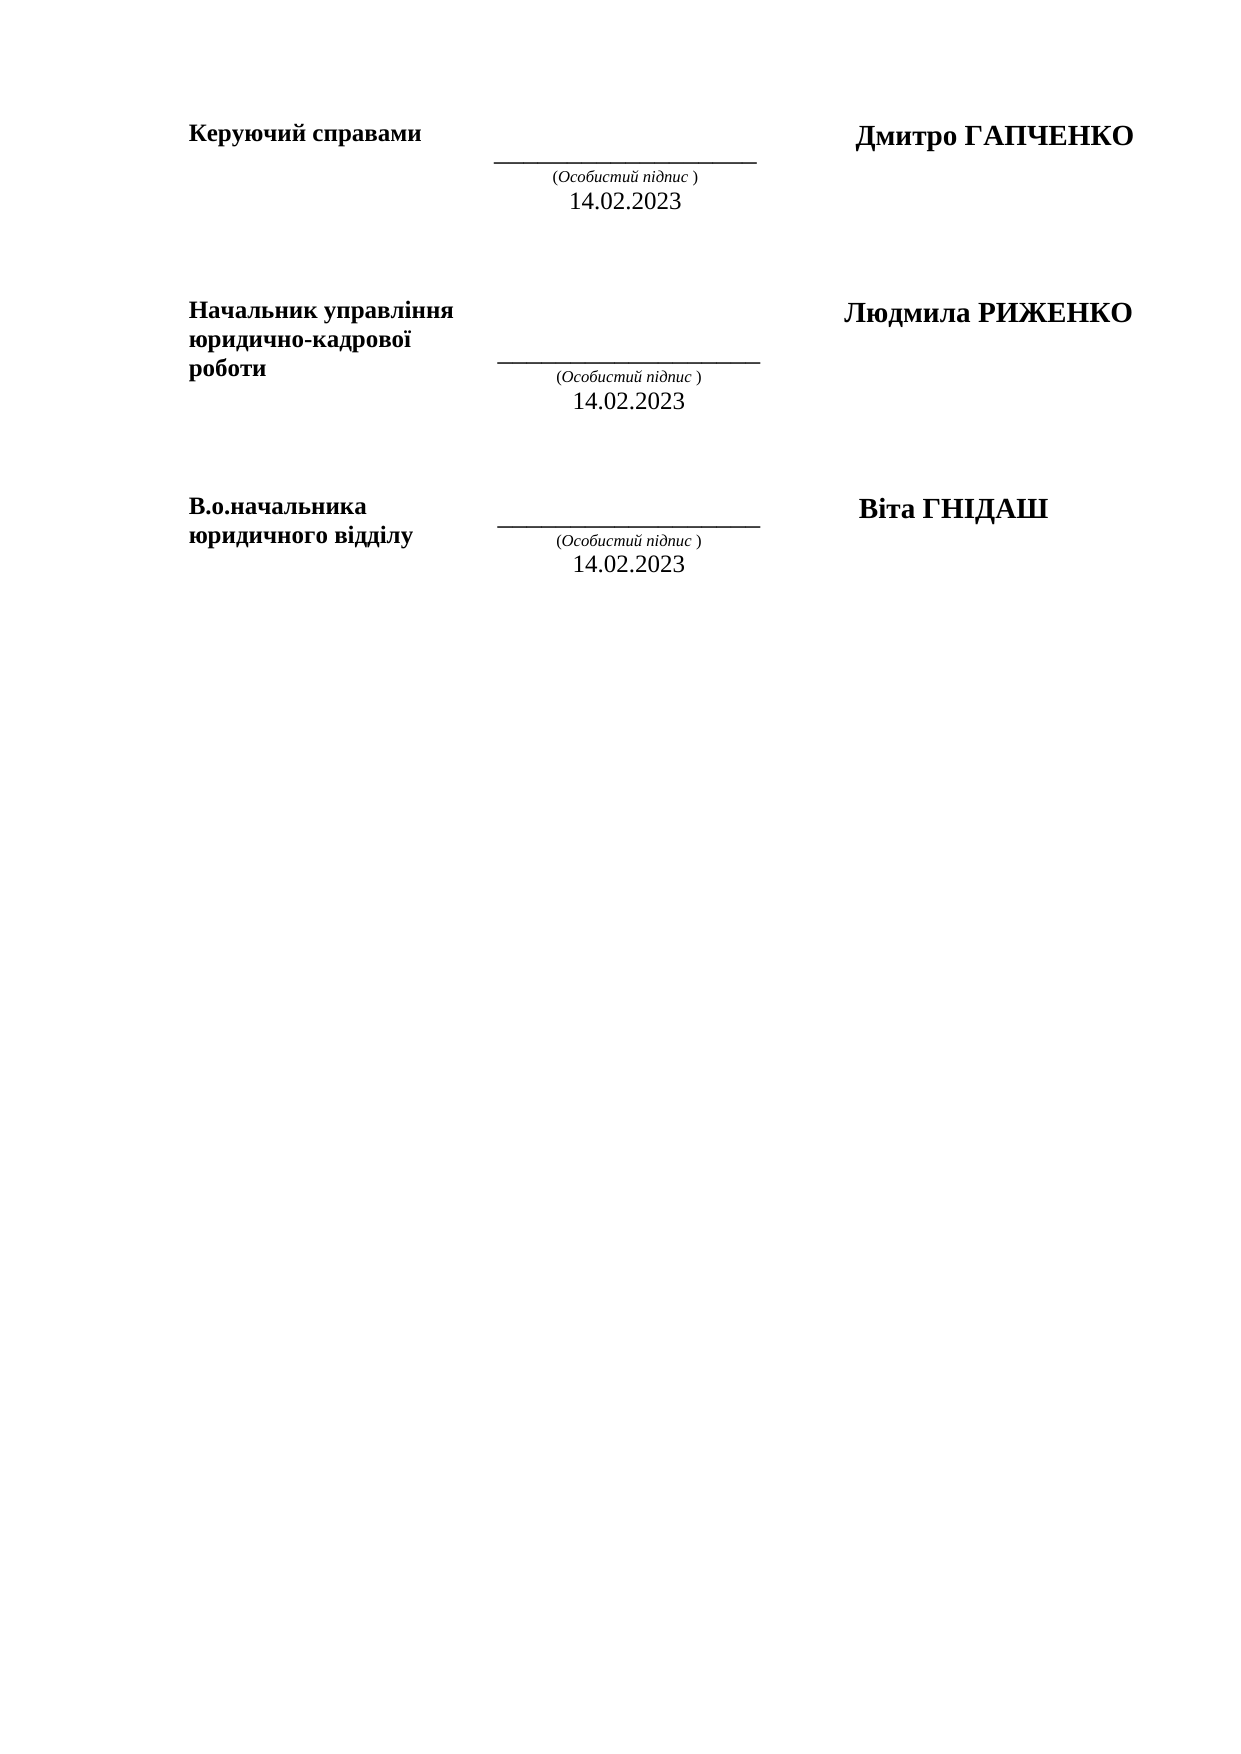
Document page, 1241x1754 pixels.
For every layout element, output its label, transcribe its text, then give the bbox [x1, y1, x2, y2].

table_cell Керуючий справами [177, 118, 464, 269]
table_cell Віта ГНІДАШ [789, 491, 1152, 642]
table_cell Дмитро ГАПЧЕНКО [786, 118, 1152, 269]
table_cell __________________ (Особистий підпис ) 14.02.2023 [464, 118, 786, 269]
table_cell __________________ (Особистий підпис ) 14.02.2023 [468, 491, 789, 642]
table_header Людмила РИЖЕНКО [789, 295, 1152, 491]
table_cell В.о.начальника юридичного відділу [177, 491, 468, 642]
table_header Начальник управління юридично-кадрової роботи [177, 295, 468, 491]
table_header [468, 295, 789, 491]
